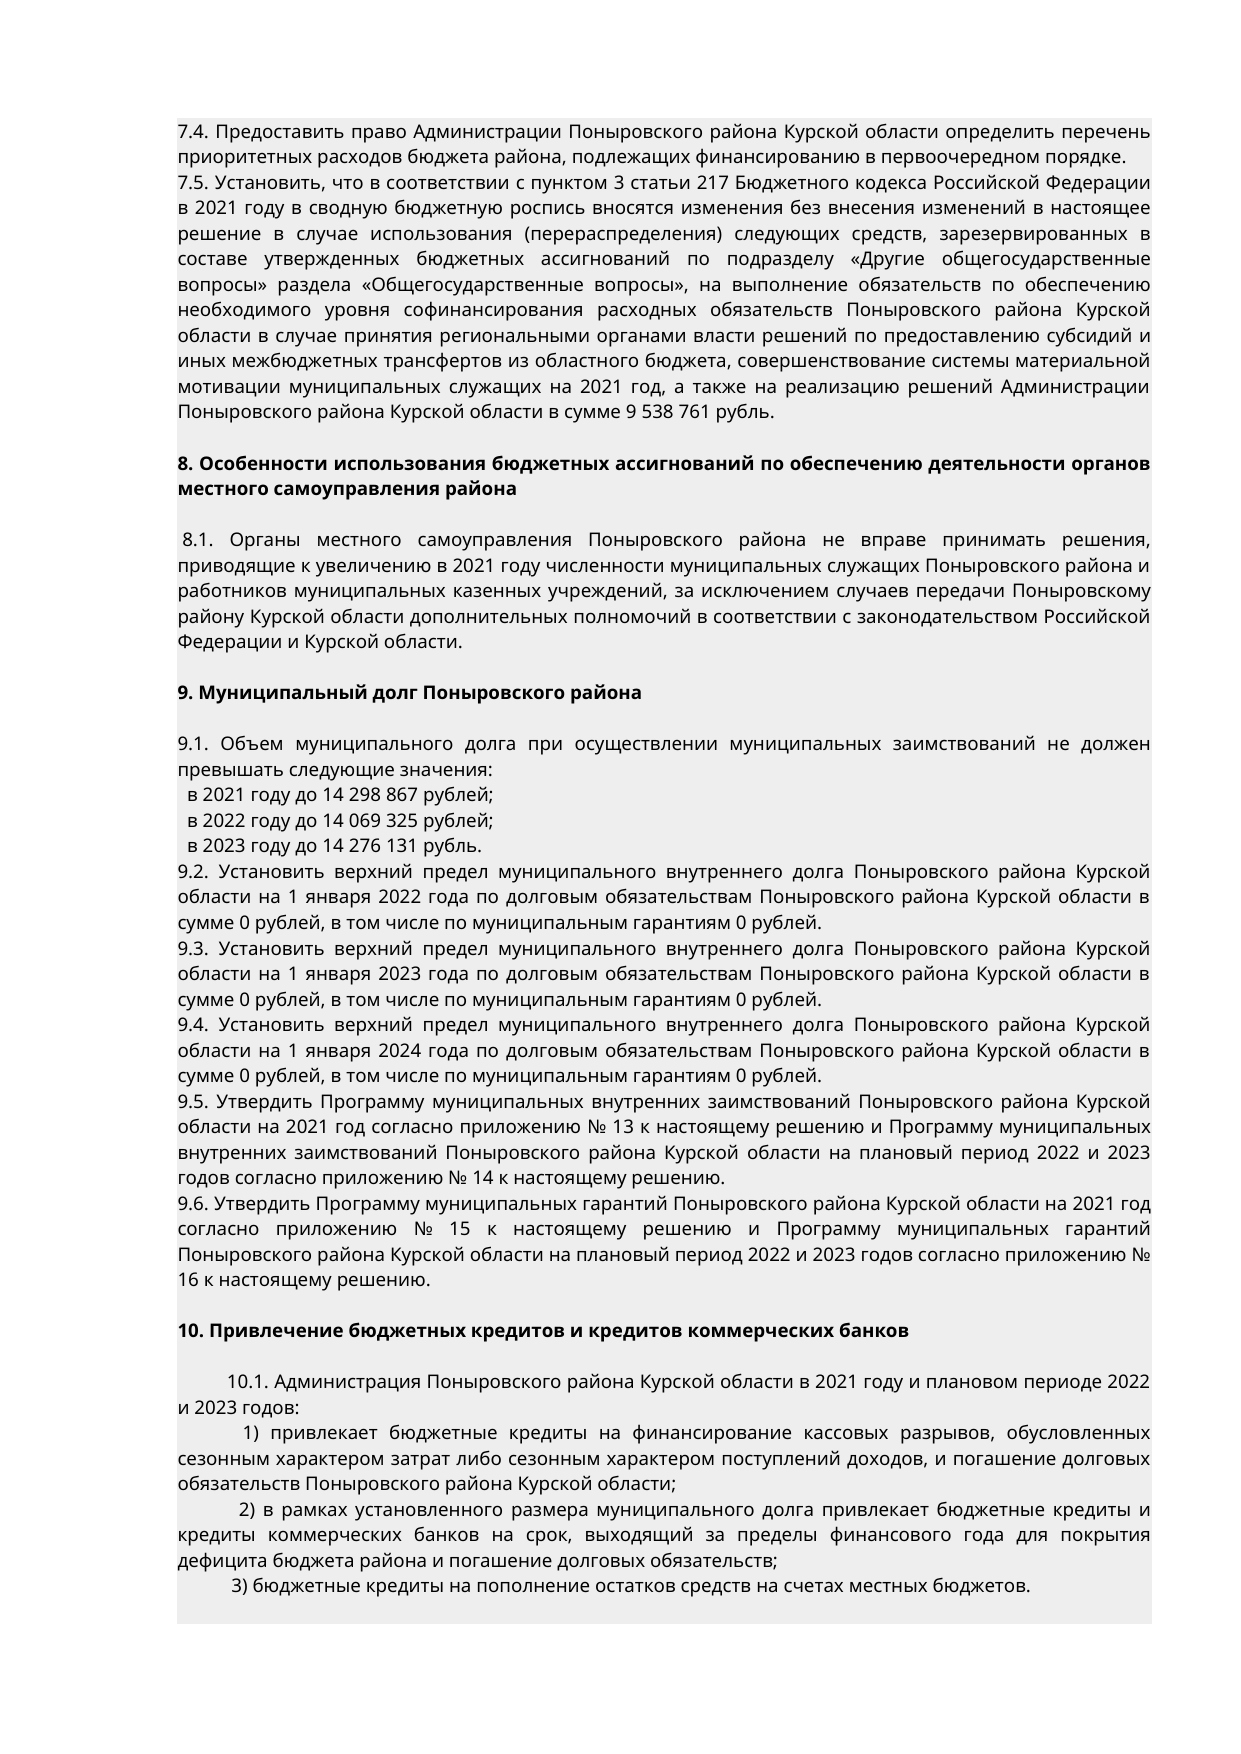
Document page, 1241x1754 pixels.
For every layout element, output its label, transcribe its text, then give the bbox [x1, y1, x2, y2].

text в 2022 году до 14 069 325 рублей; [177, 807, 1152, 833]
text 1) привлекает бюджетные кредиты на финансирование кассовых разрывов, обусловленных сезонным характером затрат либо сезонным характером поступлений доходов, и погашение долговых обязательств Поныровского района Курской области; [177, 1420, 1152, 1496]
text 9.6. Утвердить Программу муниципальных гарантий Поныровского района Курской области на 2021 год согласно приложению № 15 к настоящему решению и Программу муниципальных гарантий Поныровского района Курской области на плановый период 2022 и 2023 годов согласно приложению № 16 к настоящему решению. [177, 1190, 1152, 1292]
text 7.4. Предоставить право Администрации Поныровского района Курской области определить перечень приоритетных расходов бюджета района, подлежащих финансированию в первоочередном порядке. [177, 118, 1152, 169]
text 9.4. Установить верхний предел муниципального внутреннего долга Поныровского района Курской области на 1 января 2024 года по долговым обязательствам Поныровского района Курской области в сумме 0 рублей, в том числе по муниципальным гарантиям 0 рублей. [177, 1011, 1152, 1088]
text 10.1. Администрация Поныровского района Курской области в 2021 году и плановом периоде 2022 и 2023 годов: [177, 1369, 1152, 1420]
text 9.5. Утвердить Программу муниципальных внутренних заимствований Поныровского района Курской области на 2021 год согласно приложению № 13 к настоящему решению и Программу муниципальных внутренних заимствований Поныровского района Курской области на плановый период 2022 и 2023 годов согласно приложению № 14 к настоящему решению. [177, 1088, 1152, 1190]
text 9.2. Установить верхний предел муниципального внутреннего долга Поныровского района Курской области на 1 января 2022 года по долговым обязательствам Поныровского района Курской области в сумме 0 рублей, в том числе по муниципальным гарантиям 0 рублей. [177, 858, 1152, 935]
text 10. Привлечение бюджетных кредитов и кредитов коммерческих банков [177, 1318, 1152, 1343]
text 9. Муниципальный долг Поныровского района [177, 679, 1152, 705]
text в 2023 году до 14 276 131 рубль. [177, 833, 1152, 858]
text 8. Особенности использования бюджетных ассигнований по обеспечению деятельности органов местного самоуправления района [177, 450, 1152, 501]
text 2) в рамках установленного размера муниципального долга привлекает бюджетные кредиты и кредиты коммерческих банков на срок, выходящий за пределы финансового года для покрытия дефицита бюджета района и погашение долговых обязательств; [177, 1496, 1152, 1573]
text 9.3. Установить верхний предел муниципального внутреннего долга Поныровского района Курской области на 1 января 2023 года по долговым обязательствам Поныровского района Курской области в сумме 0 рублей, в том числе по муниципальным гарантиям 0 рублей. [177, 935, 1152, 1011]
text 8.1. Органы местного самоуправления Поныровского района не вправе принимать решения, приводящие к увеличению в 2021 году численности муниципальных служащих Поныровского района и работников муниципальных казенных учреждений, за исключением случаев передачи Поныровскому району Курской области дополнительных полномочий в соответствии с законодательством Российской Федерации и Курской области. [177, 526, 1152, 654]
text в 2021 году до 14 298 867 рублей; [177, 782, 1152, 807]
text 7.5. Установить, что в соответствии с пунктом 3 статьи 217 Бюджетного кодекса Российской Федерации в 2021 году в сводную бюджетную роспись вносятся изменения без внесения изменений в настоящее решение в случае использования (перераспределения) следующих средств, зарезервированных в составе утвержденных бюджетных ассигнований по подразделу «Другие общегосударственные вопросы» раздела «Общегосударственные вопросы», на выполнение обязательств по обеспечению необходимого уровня софинансирования расходных обязательств Поныровского района Курской области в случае принятия региональными органами власти решений по предоставлению субсидий и иных межбюджетных трансфертов из областного бюджета, совершенствование системы материальной мотивации муниципальных служащих на 2021 год, а также на реализацию решений Администрации Поныровского района Курской области в сумме 9 538 761 рубль. [177, 169, 1152, 424]
text 3) бюджетные кредиты на пополнение остатков средств на счетах местных бюджетов. [177, 1573, 1152, 1598]
text 9.1. Объем муниципального долга при осуществлении муниципальных заимствований не должен превышать следующие значения: [177, 731, 1152, 782]
